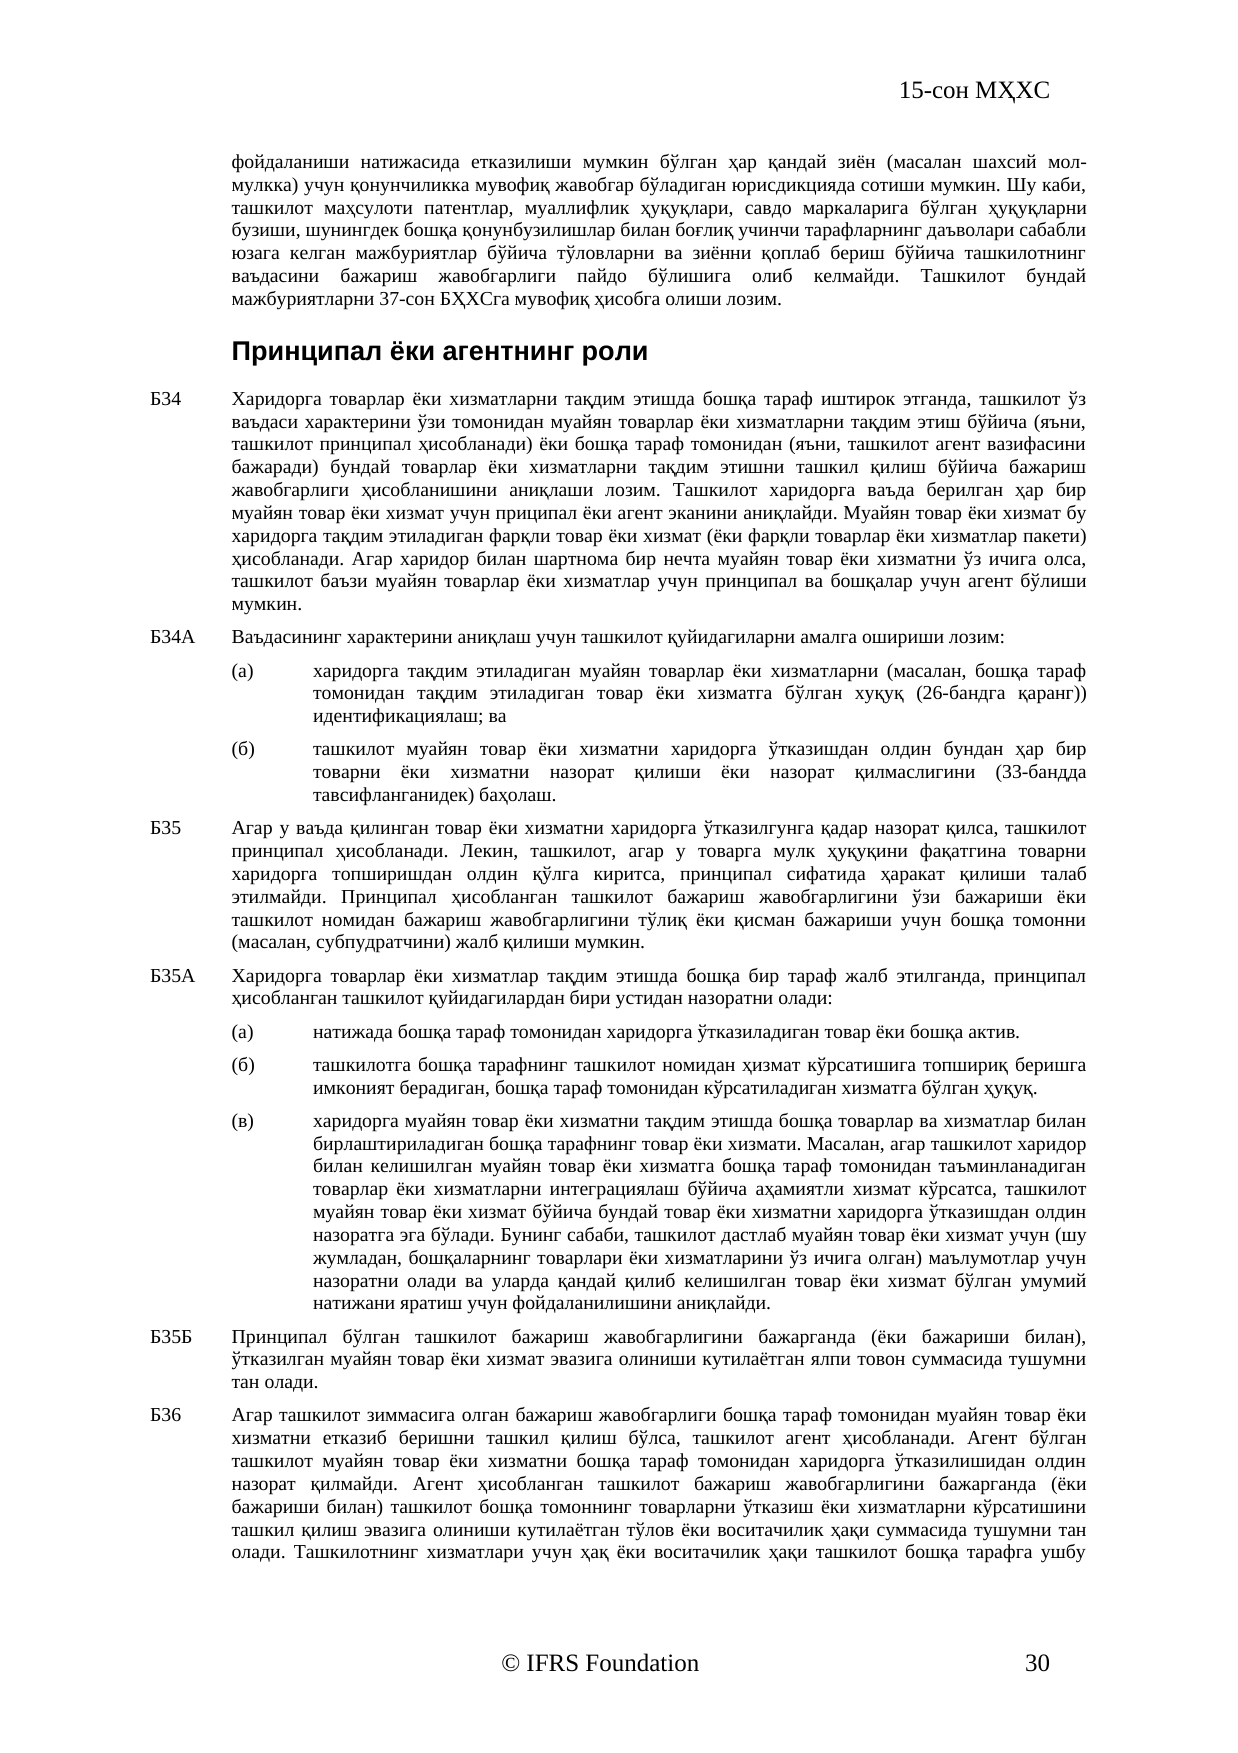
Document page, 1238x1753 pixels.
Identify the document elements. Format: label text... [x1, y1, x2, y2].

text Б35Б Принципал бўлган ташкилот бажариш жавобгарлигини бажарганда (ёки бажариши билан), ўтказилган муайян товар ёки хизмат эвазига олиниши кутилаётган ялпи товон суммасида тушумни тан олади. [150, 1324, 1087, 1393]
text Б35 Агар у ваъда қилинган товар ёки хизматни харидорга ўтказилгунга қадар назорат қилса, ташкилот принципал ҳисобланади. Лекин, ташкилот, агар у товарга мулк ҳуқуқини фақатгина товарни харидорга топширишдан олдин қўлга киритса, принципал сифатида ҳаракат қилиши талаб этилмайди. Принципал ҳисобланган ташкилот бажариш жавобгарлигини ўзи бажариши ёки ташкилот номидан бажариш жавобгарлигини тўлиқ ёки қисман бажариши учун бошқа томонни (масалан, субпудратчини) жалб қилиши мумкин. [150, 816, 1087, 953]
text Б34А Ваъдасининг характерини аниқлаш учун ташкилот қуйидагиларни амалга ошириши лозим: [150, 625, 1087, 648]
text Б35А Харидорга товарлар ёки хизматлар тақдим этишда бошқа бир тараф жалб этилганда, принципал ҳисобланган ташкилот қуйидагилардан бири устидан назоратни олади: [150, 963, 1087, 1009]
text (б) ташкилот муайян товар ёки хизматни харидорга ўтказишдан олдин бундан ҳар бир товарни ёки хизматни назорат қилиши ёки назорат қилмаслигини (33-бандда тавсифланганидек) баҳолаш. [231, 737, 1087, 806]
text Б34 Харидорга товарлар ёки хизматларни тақдим этишда бошқа тараф иштирок этганда, ташкилот ўз ваъдаси характерини ўзи томонидан муайян товарлар ёки хизматларни тақдим этиш бўйича (яъни, ташкилот принципал ҳисобланади) ёки бошқа тараф томонидан (яъни, ташкилот агент вазифасини бажаради) бундай товарлар ёки хизматларни тақдим этишни ташкил қилиш бўйича бажариш жавобгарлиги ҳисобланишини аниқлаши лозим. Ташкилот харидорга ваъда берилган ҳар бир муайян товар ёки хизмат учун приципал ёки агент эканини аниқлайди. Муайян товар ёки хизмат бу харидорга тақдим этиладиган фарқли товар ёки хизмат (ёки фарқли товарлар ёки хизматлар пакети) ҳисобланади. Агар харидор билан шартнома бир нечта муайян товар ёки хизматни ўз ичига олса, ташкилот баъзи муайян товарлар ёки хизматлар учун принципал ва бошқалар учун агент бўлиши мумкин. [150, 387, 1087, 615]
text (а) натижада бошқа тараф томонидан харидорга ўтказиладиган товар ёки бошқа актив. [231, 1019, 1087, 1042]
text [150, 1403, 1087, 1563]
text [150, 150, 1087, 310]
text (б) ташкилотга бошқа тарафнинг ташкилот номидан ҳизмат кўрсатишига топшириқ беришга имконият берадиган, бошқа тараф томонидан кўрсатиладиган хизматга бўлган ҳуқуқ. [231, 1053, 1087, 1098]
text Принципал ёки агентнинг роли [231, 335, 1087, 366]
text (а) харидорга тақдим этиладиган муайян товарлар ёки хизматларни (масалан, бошқа тараф томонидан тақдим этиладиган товар ёки хизматга бўлган хуқуқ (26-бандга қаранг)) идентификациялаш; ва [231, 658, 1087, 727]
text (в) харидорга муайян товар ёки хизматни тақдим этишда бошқа товарлар ва хизматлар билан бирлаштириладиган бошқа тарафнинг товар ёки хизмати. Масалан, агар ташкилот харидор билан келишилган муайян товар ёки хизматга бошқа тараф томонидан таъминланадиган товарлар ёки хизматларни интеграциялаш бўйича аҳамиятли хизмат кўрсатса, ташкилот муайян товар ёки хизмат бўйича бундай товар ёки хизматни харидорга ўтказишдан олдин назоратга эга бўлади. Бунинг сабаби, ташкилот дастлаб муайян товар ёки хизмат учун (шу жумладан, бошқаларнинг товарлари ёки хизматларини ўз ичига олган) маълумотлар учун назоратни олади ва уларда қандай қилиб келишилган товар ёки хизмат бўлган умумий натижани яратиш учун фойдаланилишини аниқлайди. [231, 1109, 1087, 1314]
